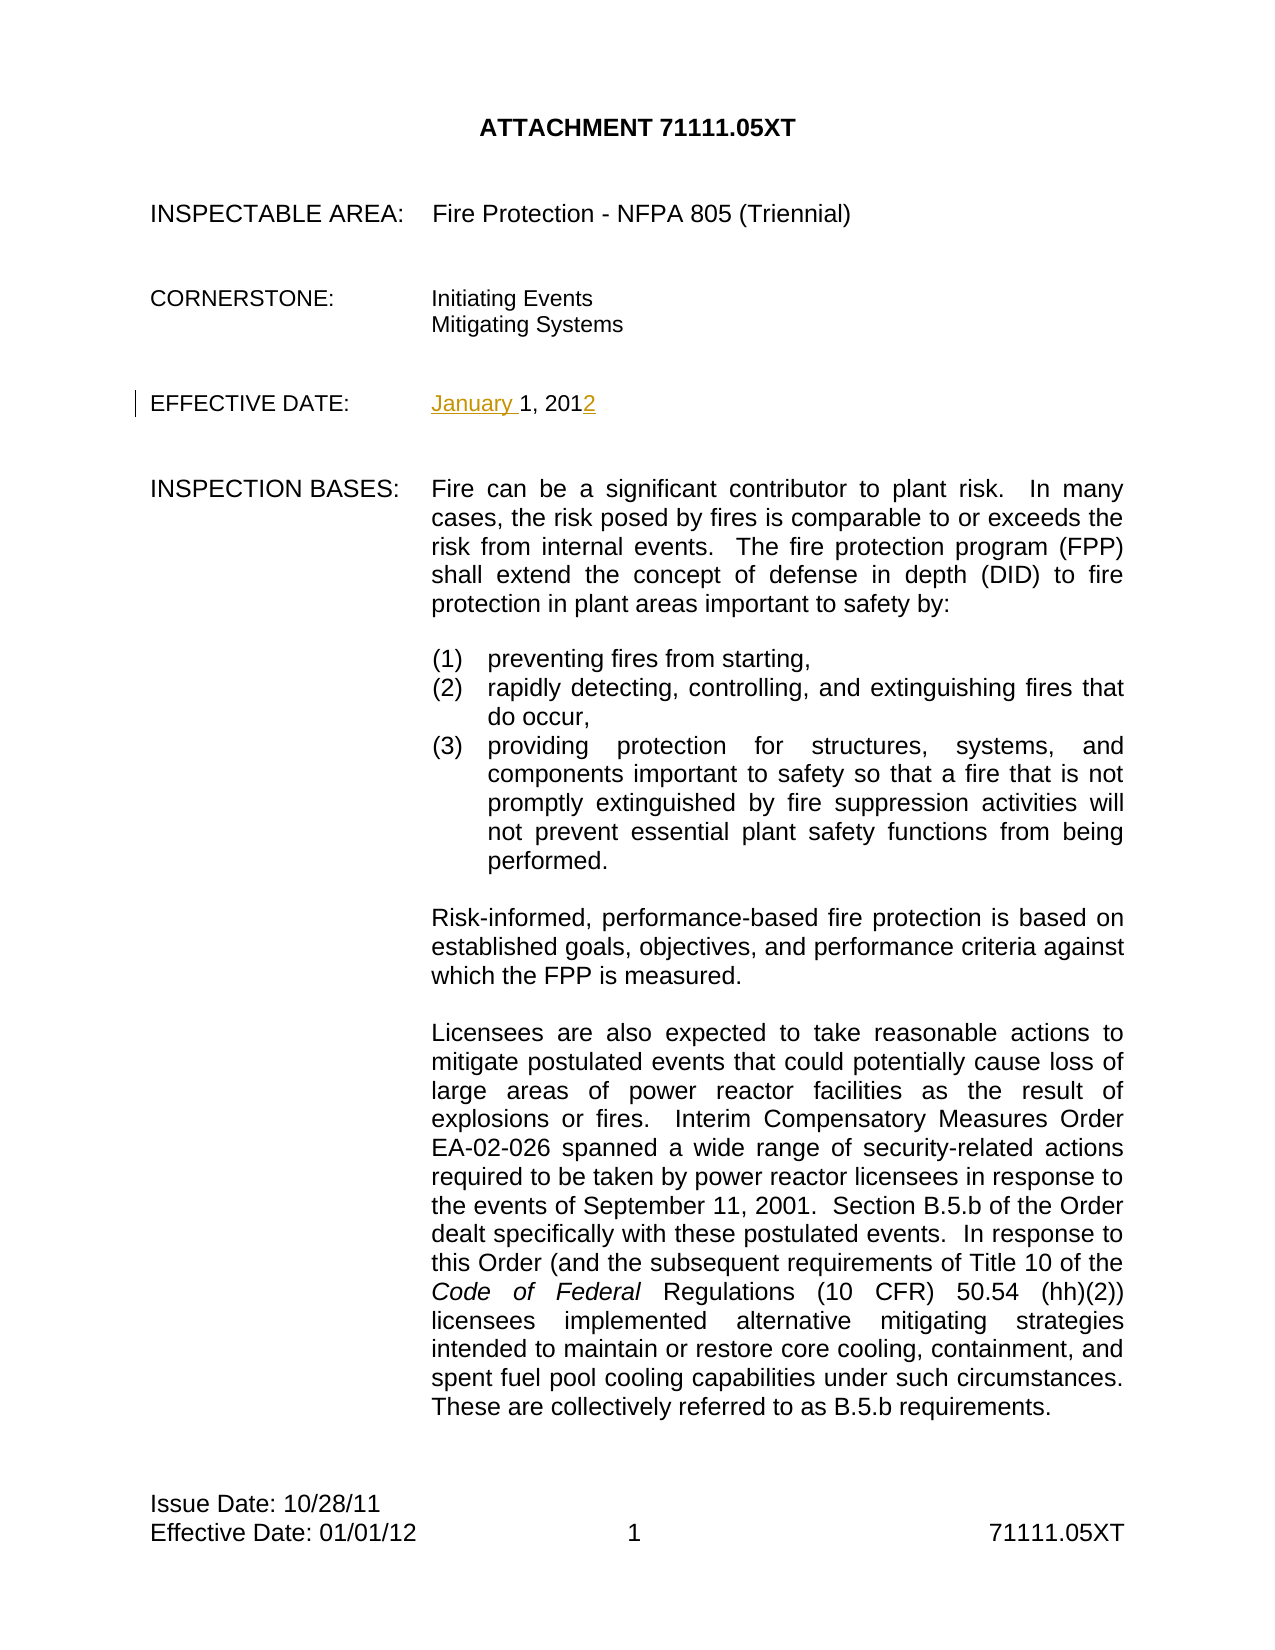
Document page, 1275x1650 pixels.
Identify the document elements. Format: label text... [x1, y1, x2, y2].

text EFFECTIVE DATE: 1, 201 [150, 390, 1125, 417]
text ATTACHMENT 71111.05XT [150, 112, 1125, 141]
text INSPECTION BASES: Fire can be a significant contributor to plant risk. In many cases, the risk posed by fires is comparable to or exceeds the risk from internal events. The fire protection program (FPP) shall extend the concept of defense in depth (DID) to fire protection in plant areas important to safety by: [150, 474, 1125, 618]
text (3) providing protection for structures, systems, and components important to safety so that a fire that is not promptly extinguished by fire suppression activities will not prevent essential plant safety functions from being performed. [150, 731, 1125, 874]
text (1) preventing fires from starting, [150, 644, 1125, 673]
text Licensees are also expected to take reasonable actions to mitigate postulated events that could potentially cause loss of large areas of power reactor facilities as the result of explosions or fires. Interim Compensatory Measures Order EA-02-026 spanned a wide range of security-related actions required to be taken by power reactor licensees in response to the events of September 11, 2001. Section B.5.b of the Order dealt specifically with these postulated events. In response to this Order (and the subsequent requirements of Title 10 of the Code of Federal Regulations (10 CFR) 50.54 (hh)(2)) licensees implemented alternative mitigating strategies intended to maintain or restore core cooling, containment, and spent fuel pool cooling capabilities under such circumstances. These are collectively referred to as B.5.b requirements. [150, 1018, 1125, 1421]
text (2) rapidly detecting, controlling, and extinguishing fires that do occur, [150, 673, 1125, 731]
text Risk-informed, performance-based fire protection is based on established goals, objectives, and performance criteria against which the FPP is measured. [150, 903, 1125, 989]
text Mitigating Systems [150, 311, 1125, 338]
text CORNERSTONE: Initiating Events [150, 285, 1125, 311]
text INSPECTABLE AREA: Fire Protection - NFPA 805 (Triennial) [150, 199, 1125, 227]
